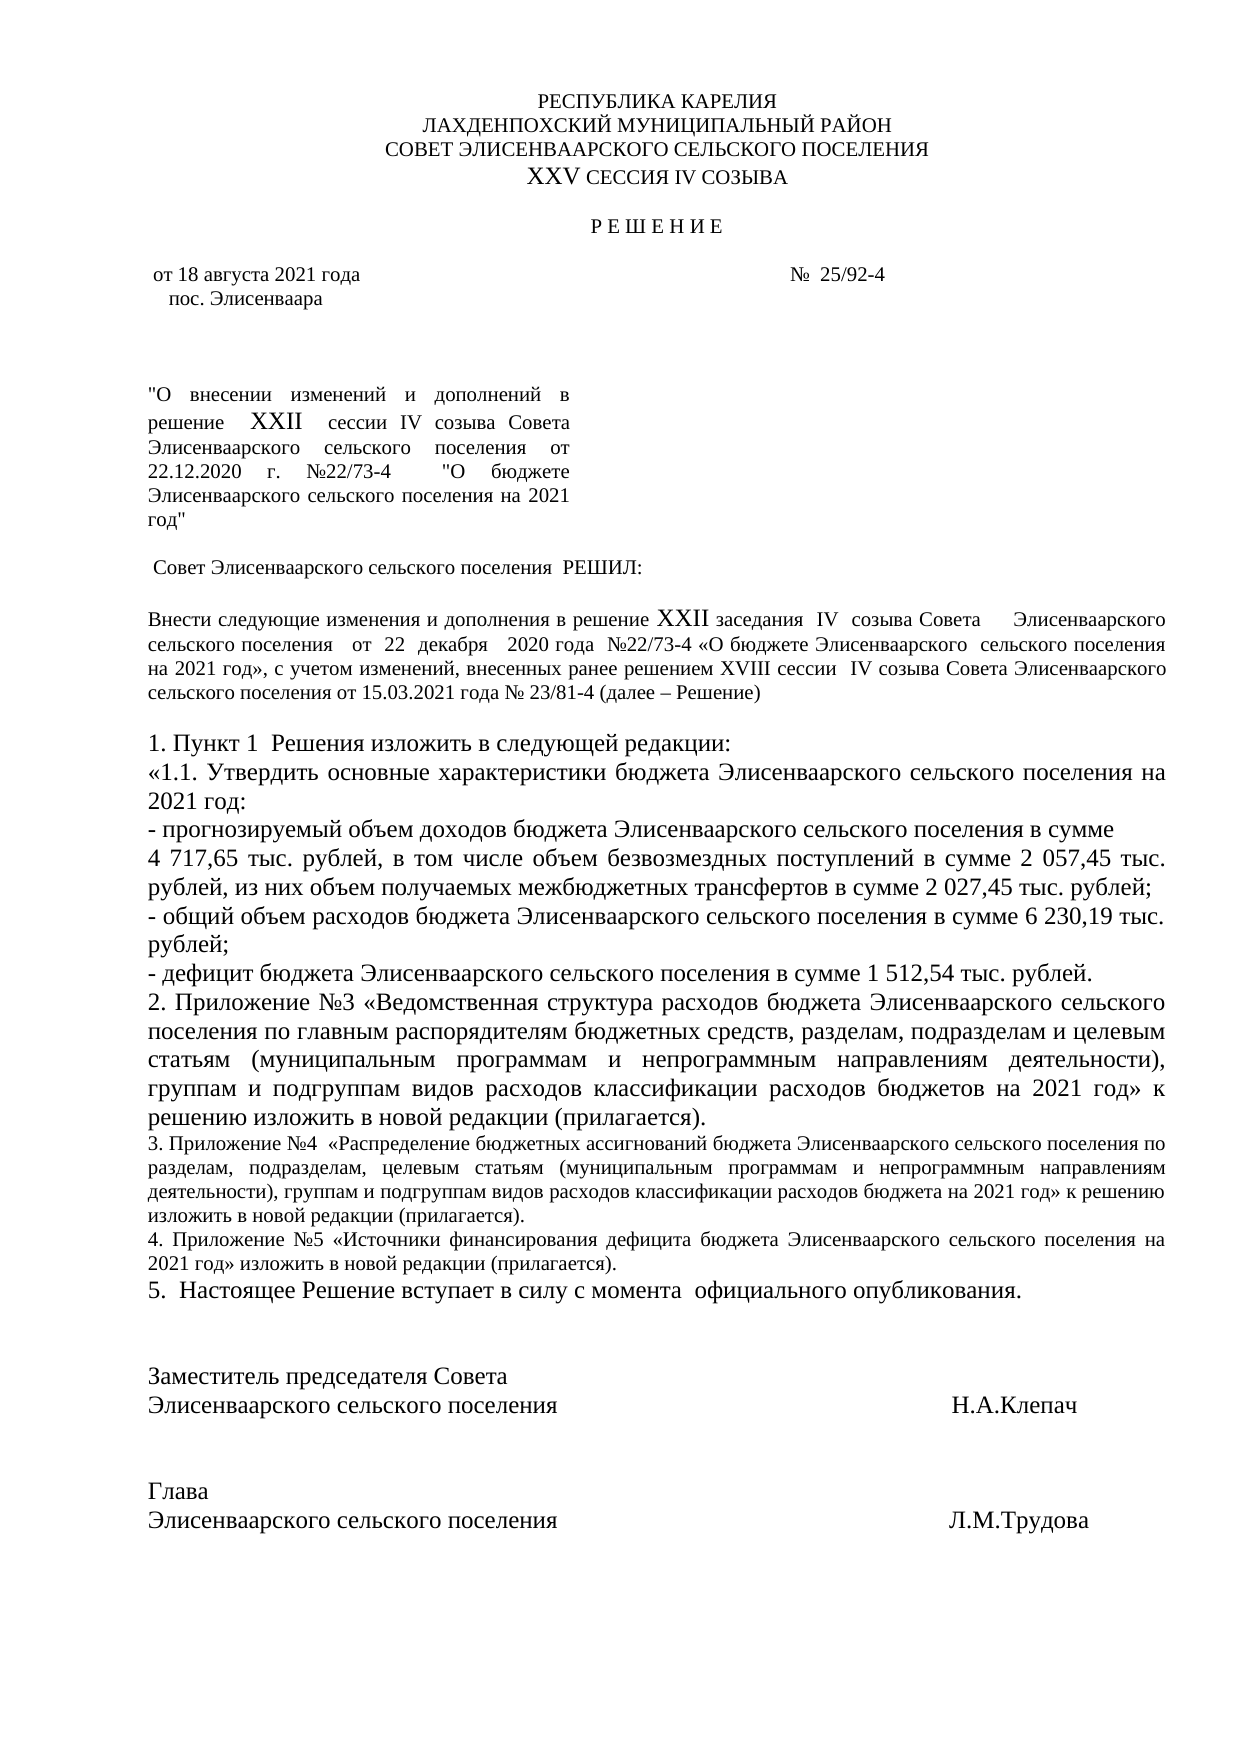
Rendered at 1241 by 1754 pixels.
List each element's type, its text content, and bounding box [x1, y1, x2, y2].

text Глава [148, 1476, 1167, 1505]
text 2. Приложение №3 «Ведомственная структура расходов бюджета Элисенваарского сельского поселения по главным распорядителям бюджетных средств, разделам, подразделам и целевым статьям (муниципальным программам и непрограммным направлениям деятельности), группам и подгруппам видов расходов классификации расходов бюджетов на 2021 год» к решению изложить в новой редакции (прилагается). [148, 987, 1167, 1131]
text Р Е Ш Е Н И Е [148, 214, 1167, 238]
text ЛАХДЕНПОХСКИЙ МУНИЦИПАЛЬНЫЙ РАЙОН [148, 113, 1167, 137]
text Внести следующие изменения и дополнения в решение ХХII заседания IV созыва Совета Элисенваарского сельского поселения от 22 декабря 2020 года №22/73-4 «О бюджете Элисенваарского сельского поселения на 2021 год», с учетом изменений, внесенных ранее решением ХVIII сессии IV созыва Совета Элисенваарского сельского поселения от 15.03.2021 года № 23/81-4 (далее – Решение) [148, 603, 1167, 704]
text - дефицит бюджета Элисенваарского сельского поселения в сумме 1 512,54 тыс. рублей. [148, 958, 1167, 987]
text Совет Элисенваарского сельского поселения РЕШИЛ: [148, 555, 1167, 579]
text - общий объем расходов бюджета Элисенваарского сельского поселения в сумме 6 230,19 тыс. рублей; [148, 901, 1167, 958]
text РЕСПУБЛИКА КАРЕЛИЯ [148, 89, 1167, 113]
text "О внесении изменений и дополнений в решение ХХII сессии IV созыва Совета Элисенваарского сельского поселения от 22.12.2020 г. №22/73-4 "О бюджете Элисенваарского сельского поселения на 2021 год" [148, 382, 570, 531]
text ХХV СЕССИЯ IV СОЗЫВА [148, 161, 1167, 189]
text 4 717,65 тыс. рублей, в том числе объем безвозмездных поступлений в сумме 2 057,45 тыс. рублей, из них объем получаемых межбюджетных трансфертов в сумме 2 027,45 тыс. рублей; [148, 843, 1167, 901]
text пос. Элисенваара [148, 286, 1167, 310]
text «1.1. Утвердить основные характеристики бюджета Элисенваарского сельского поселения на 2021 год: [148, 757, 1167, 814]
text 5. Настоящее Решение вступает в силу с момента официального опубликования. [148, 1275, 1167, 1304]
text Элисенваарского сельского поселения Л.М.Трудова [148, 1505, 1167, 1534]
text - прогнозируемый объем доходов бюджета Элисенваарского сельского поселения в сумме [148, 814, 1167, 843]
text 3. Приложение №4 «Распределение бюджетных ассигнований бюджета Элисенваарского сельского поселения по разделам, подразделам, целевым статьям (муниципальным программам и непрограммным направлениям деятельности), группам и подгруппам видов расходов классификации расходов бюджета на 2021 год» к решению изложить в новой редакции (прилагается). [148, 1131, 1167, 1227]
text 1. Пункт 1 Решения изложить в следующей редакции: [148, 728, 1167, 757]
text Заместитель председателя Совета [148, 1361, 1167, 1390]
text от 18 августа 2021 года № 25/92-4 [148, 262, 1167, 286]
text СОВЕТ ЭЛИСЕНВААРСКОГО СЕЛЬСКОГО ПОСЕЛЕНИЯ [148, 137, 1167, 161]
text 4. Приложение №5 «Источники финансирования дефицита бюджета Элисенваарского сельского поселения на 2021 год» изложить в новой редакции (прилагается). [148, 1227, 1167, 1275]
text Элисенваарского сельского поселения Н.А.Клепач [148, 1390, 1167, 1448]
